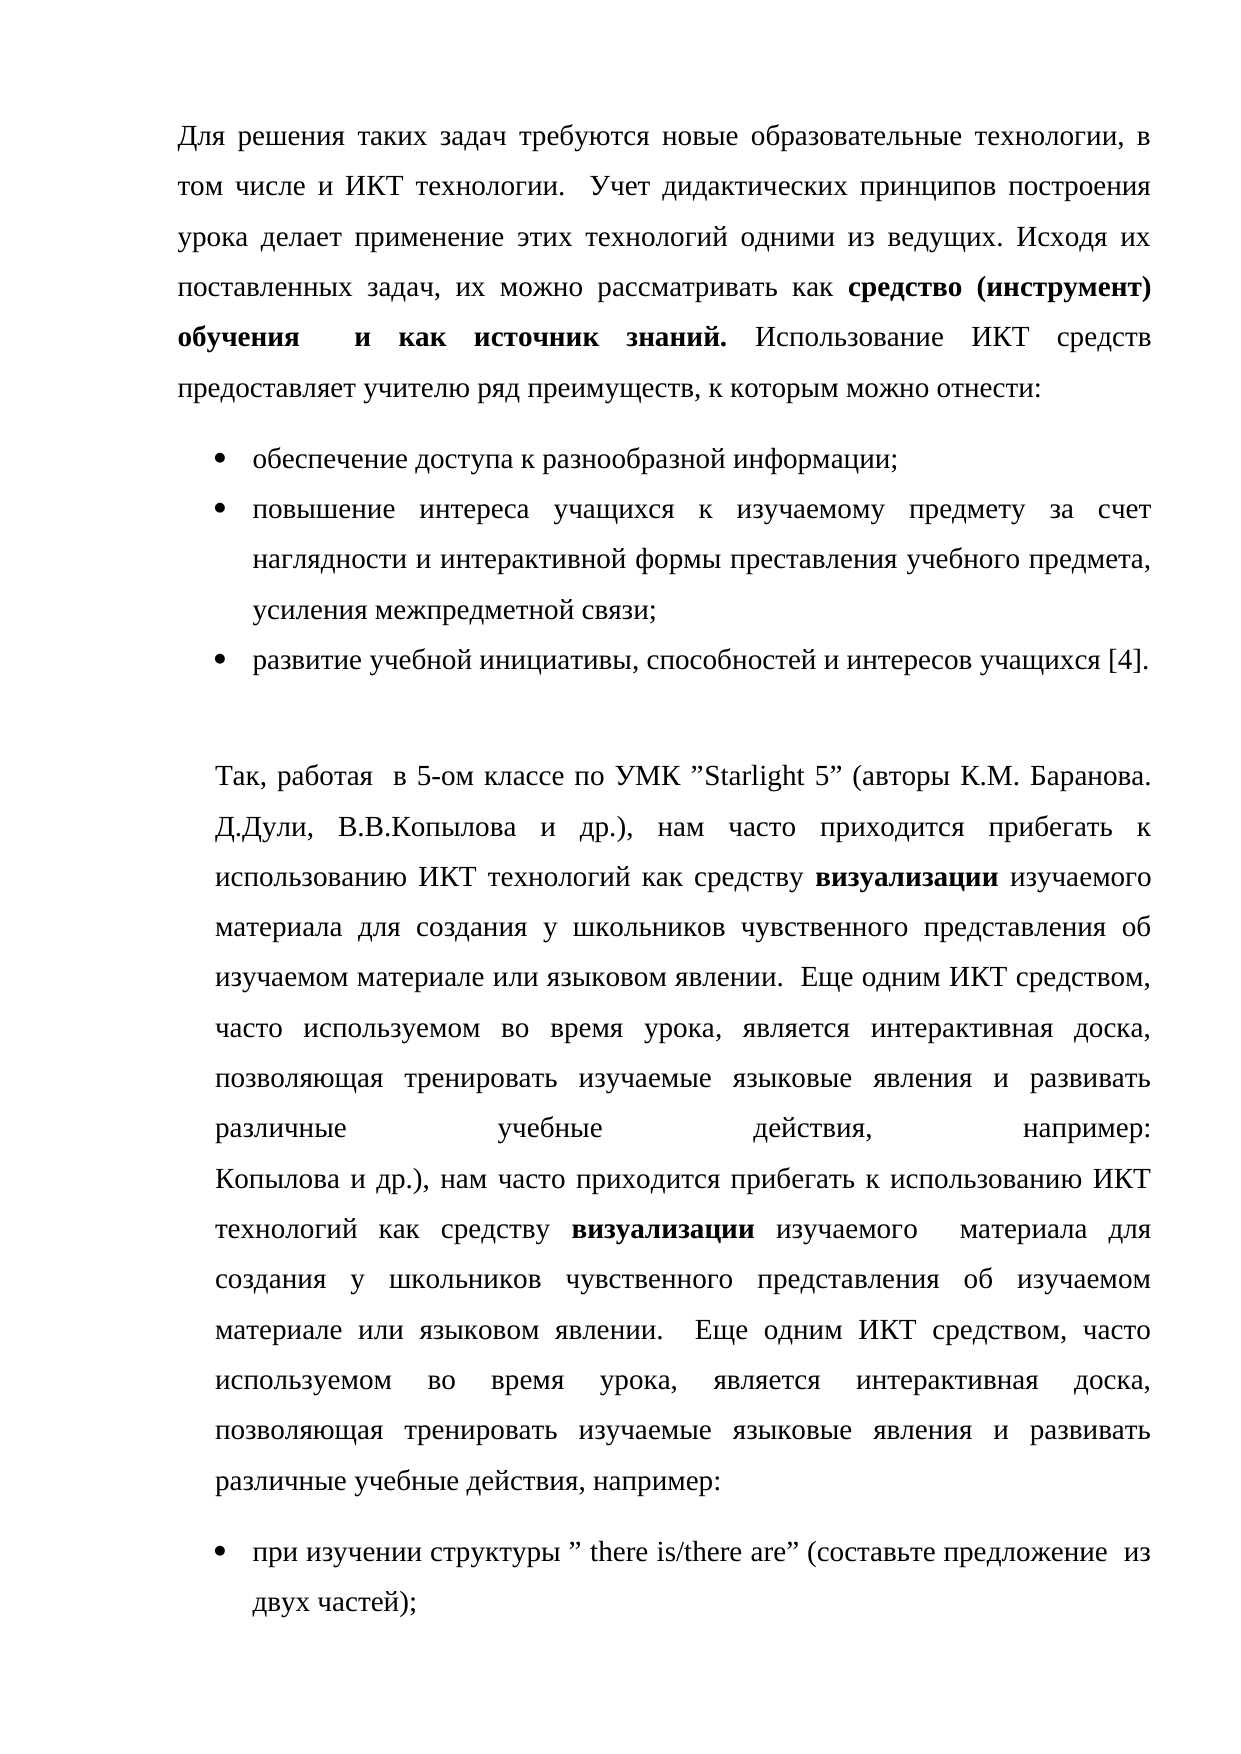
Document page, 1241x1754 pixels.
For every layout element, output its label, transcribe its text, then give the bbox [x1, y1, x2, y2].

text Так, работая в 5-ом классе по УМК ”Starlight 5” (авторы К.М. Баранова. Д.Дули, В.В.Копылова и др.), нам часто приходится прибегать к использованию ИКТ технологий как средству визуализации изучаемого материала для создания у школьников чувственного представления об изучаемом материале или языковом явлении. Еще одним ИКТ средством, часто используемом во время урока, является интерактивная доска, позволяющая тренировать изучаемые языковые явления и развивать различные учебные действия, например: Копылова и др.), нам часто приходится прибегать к использованию ИКТ технологий как средству визуализации изучаемого материала для создания у школьников чувственного представления об изучаемом материале или языковом явлении. Еще одним ИКТ средством, часто используемом во время урока, является интерактивная доска, позволяющая тренировать изучаемые языковые явления и развивать различные учебные действия, например: [215, 713, 1152, 1496]
list развитие учебной инициативы, способностей и интересов учащихся [4]. [215, 642, 1152, 676]
list повышение интереса учащихся к изучаемому предмету за счет наглядности и интерактивной формы преставления учебного предмета, усиления межпредметной связи; [215, 491, 1152, 626]
list обеспечение доступа к разнообразной информации; [215, 441, 1152, 474]
list при изучении структуры ” there is/there are” (составьте предложение из двух частей); [215, 1534, 1152, 1618]
text Для решения таких задач требуются новые образовательные технологии, в том числе и ИКТ технологии. Учет дидактических принципов построения урока делает применение этих технологий одними из ведущих. Исходя их поставленных задач, их можно рассматривать как средство (инструмент) обучения и как источник знаний. Использование ИКТ средств предоставляет учителю ряд преимуществ, к которым можно отнести: [177, 118, 1152, 403]
